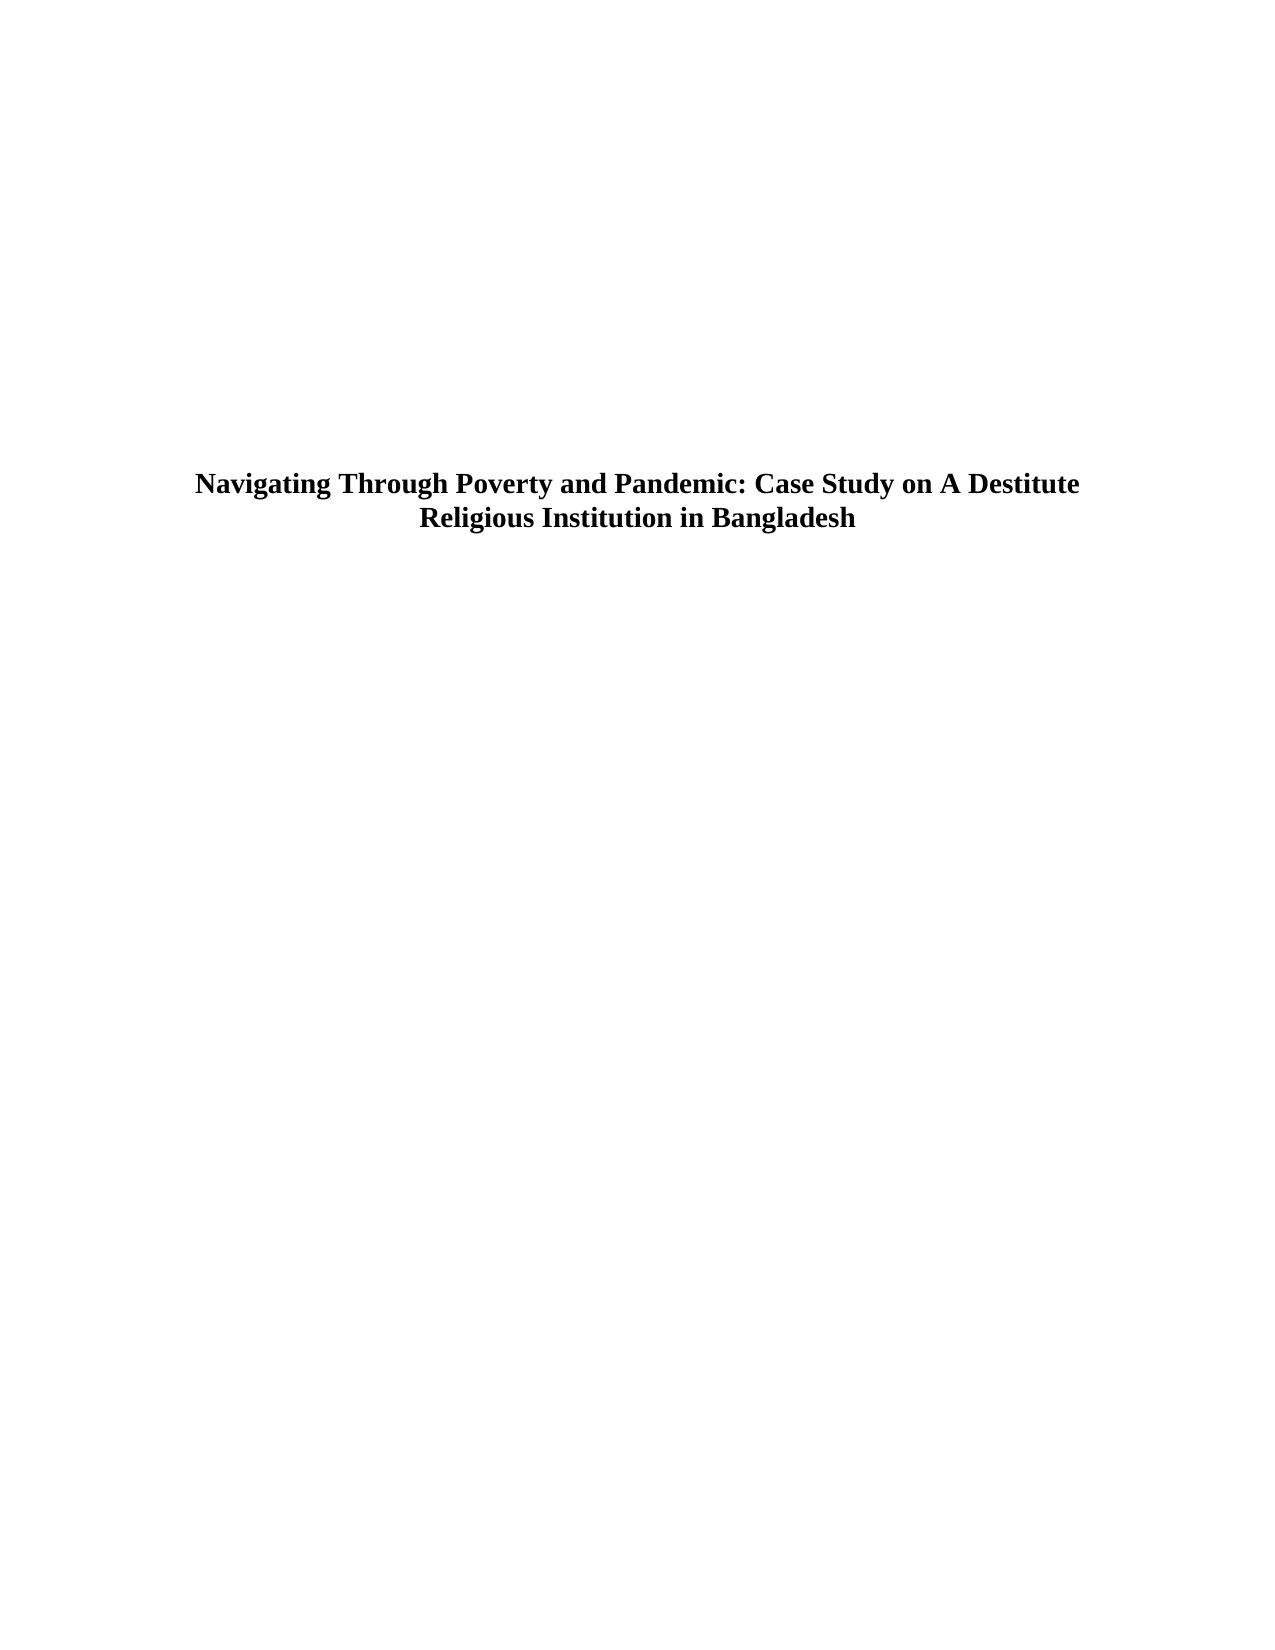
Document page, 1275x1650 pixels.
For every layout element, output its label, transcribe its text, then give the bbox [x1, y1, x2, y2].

text Navigating Through Poverty and Pandemic: Case Study on A Destitute Religious Institution in Bangladesh [150, 467, 1125, 534]
